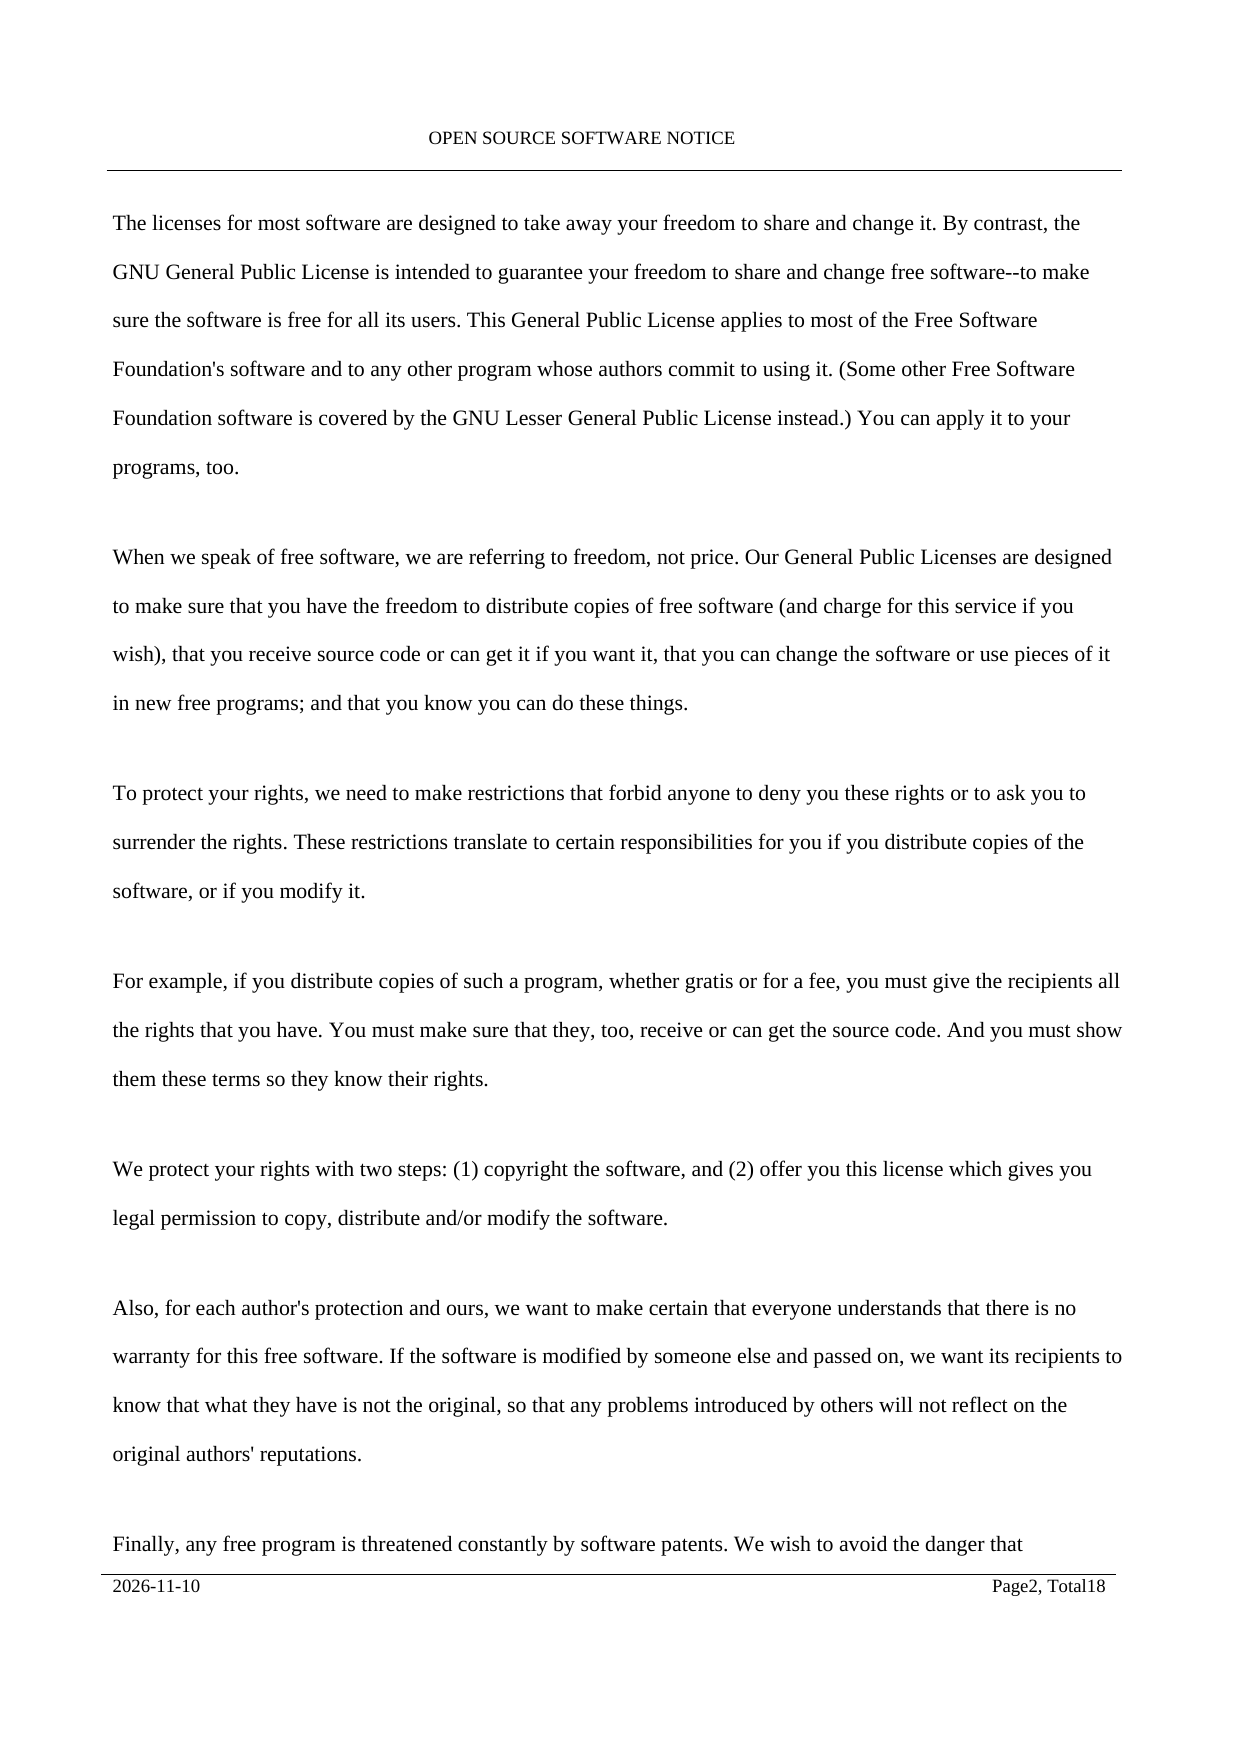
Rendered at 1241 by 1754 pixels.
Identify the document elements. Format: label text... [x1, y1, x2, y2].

text When we speak of free software, we are referring to freedom, not price. Our General Public Licenses are designed to make sure that you have the freedom to distribute copies of free software (and charge for this service if you wish), that you receive source code or can get it if you want it, that you can change the software or use pieces of it in new free programs; and that you know you can do these things. [112, 540, 1128, 719]
text To protect your rights, we need to make restrictions that forbid anyone to deny you these rights or to ask you to surrender the rights. These restrictions translate to certain responsibilities for you if you distribute copies of the software, or if you modify it. [112, 777, 1128, 907]
text We protect your rights with two steps: (1) copyright the software, and (2) offer you this license which gives you legal permission to copy, distribute and/or modify the software. [112, 1152, 1128, 1233]
text For example, if you distribute copies of such a program, whether gratis or for a fee, you must give the recipients all the rights that you have. You must make sure that they, too, receive or can get the source code. And you must show them these terms so they know their rights. [112, 964, 1128, 1094]
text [112, 1528, 1128, 1560]
text The licenses for most software are designed to take away your freedom to share and change it. By contrast, the GNU General Public License is intended to guarantee your freedom to share and change free software--to make sure the software is free for all its users. This General Public License applies to most of the Free Software Foundation's software and to any other program whose authors commit to using it. (Some other Free Software Foundation software is covered by the GNU Lesser General Public License instead.) You can apply it to your programs, too. [112, 206, 1128, 483]
text Also, for each author's protection and ours, we want to make certain that everyone understands that there is no warranty for this free software. If the software is modified by someone else and passed on, we want its recipients to know that what they have is not the original, so that any problems introduced by others will not reflect on the original authors' reputations. [112, 1291, 1128, 1470]
